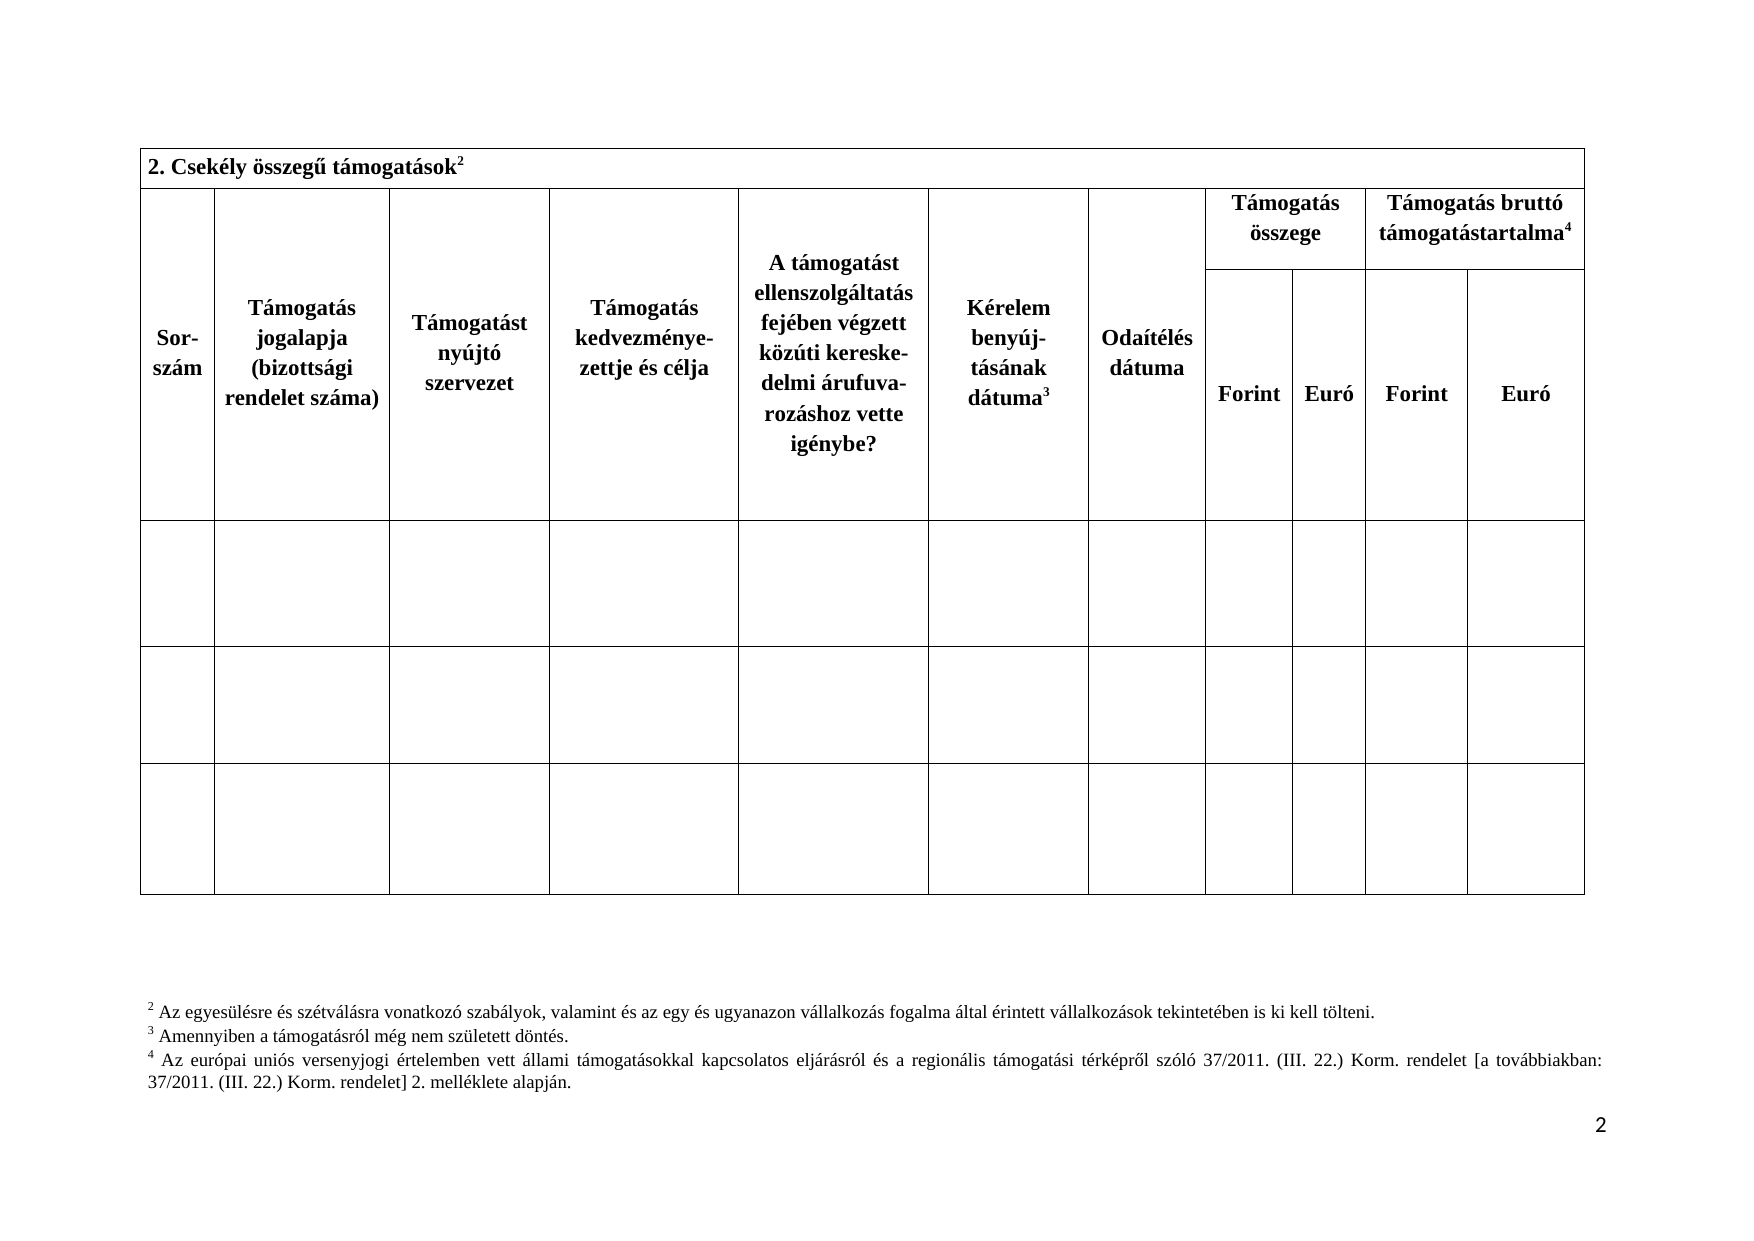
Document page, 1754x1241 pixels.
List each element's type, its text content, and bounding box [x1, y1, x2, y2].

table_cell [739, 764, 928, 894]
table_cell [929, 521, 1088, 646]
table_cell Támogatás bruttó támogatástartalma [1366, 189, 1584, 269]
table_cell Támogatás jogalapja (bizottsági rendelet száma) [215, 189, 389, 520]
table_cell [390, 521, 549, 646]
table_cell Forint [1206, 270, 1292, 520]
table_cell [929, 647, 1088, 763]
table_cell [141, 647, 214, 763]
table_cell [1366, 764, 1467, 894]
table_cell [141, 764, 214, 894]
table_cell Támogatás kedvezménye-zettje és célja [550, 189, 738, 520]
table_cell [390, 764, 549, 894]
table_cell [1293, 521, 1365, 646]
table_cell Kérelem benyúj-tásának dátuma [929, 189, 1088, 520]
table_cell [1293, 764, 1365, 894]
table_cell [215, 647, 389, 763]
table_cell Sor-szám [141, 189, 214, 520]
table_cell [550, 764, 738, 894]
table_cell [1468, 647, 1584, 763]
table_cell Odaítélés dátuma [1089, 189, 1205, 520]
table_cell [1089, 647, 1205, 763]
table_cell [1206, 764, 1292, 894]
table_cell [1206, 647, 1292, 763]
table_cell [1468, 764, 1584, 894]
table_cell [739, 521, 928, 646]
table_cell [390, 647, 549, 763]
table_cell [1468, 521, 1584, 646]
table_cell [1089, 521, 1205, 646]
table_cell [929, 764, 1088, 894]
table_cell Támogatás összege [1206, 189, 1365, 269]
table_cell [1366, 521, 1467, 646]
table_cell [215, 764, 389, 894]
table_cell [550, 521, 738, 646]
table_cell [1366, 647, 1467, 763]
table_cell Euró [1468, 270, 1584, 520]
table_cell [141, 521, 214, 646]
table_cell [1293, 647, 1365, 763]
table_cell [550, 647, 738, 763]
table_cell Támogatást nyújtó szervezet [390, 189, 549, 520]
table_cell Euró [1293, 270, 1365, 520]
table_cell Forint [1366, 270, 1467, 520]
table_header 2. Csekély összegű támogatások [141, 149, 1584, 188]
table_cell [1089, 764, 1205, 894]
table_cell [739, 647, 928, 763]
table_cell [1206, 521, 1292, 646]
table_cell A támogatást ellenszolgáltatás fejében végzett közúti kereske-delmi árufuva-rozáshoz vette igénybe? [739, 189, 928, 520]
table_cell [215, 521, 389, 646]
